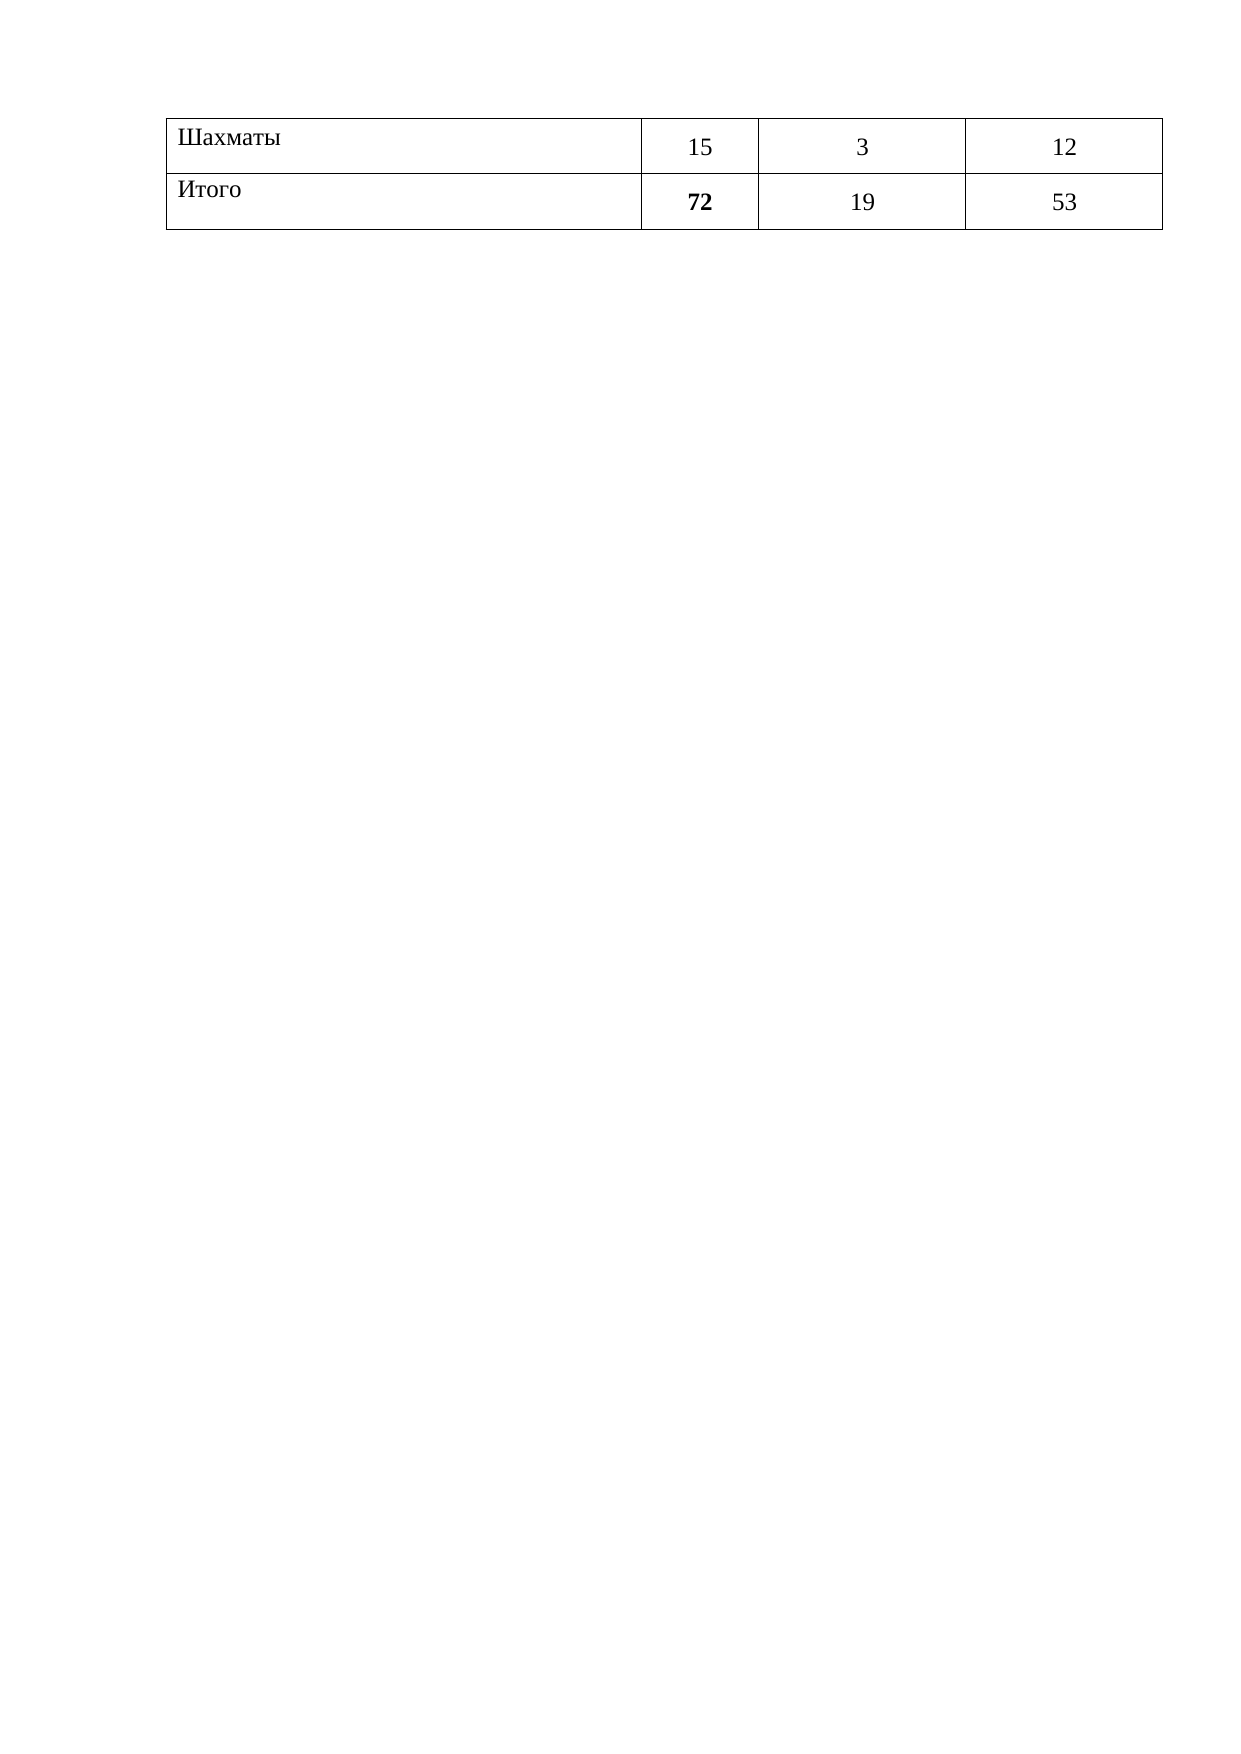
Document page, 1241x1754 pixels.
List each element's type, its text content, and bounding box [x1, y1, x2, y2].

table_cell Итого [167, 174, 641, 229]
table_cell 53 [966, 174, 1162, 229]
table_cell 3 [759, 119, 965, 173]
table_cell 15 [642, 119, 758, 173]
table_cell 19 [759, 174, 965, 229]
table_cell 72 [642, 174, 758, 229]
table_cell Шахматы [167, 119, 641, 173]
table_cell 12 [966, 119, 1162, 173]
